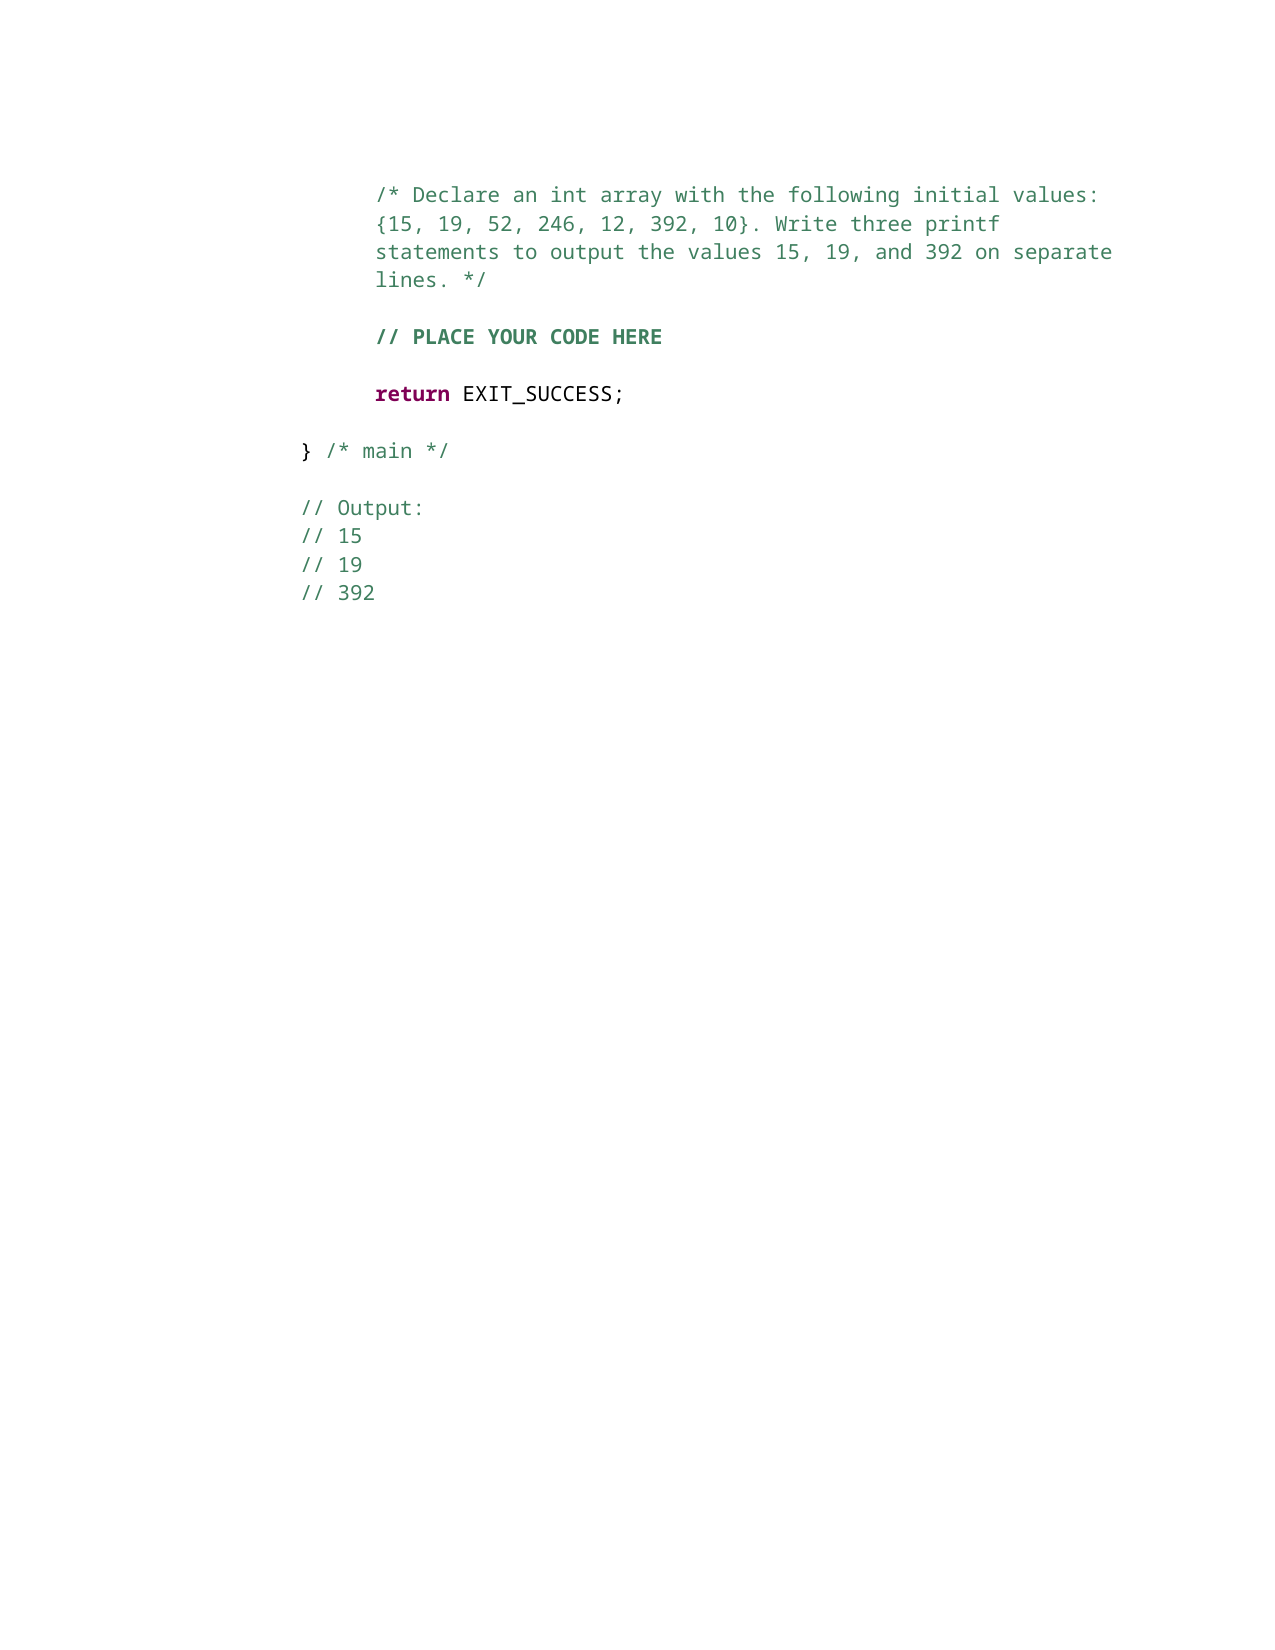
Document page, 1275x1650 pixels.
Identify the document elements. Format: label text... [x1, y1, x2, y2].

text // 392 [300, 578, 1125, 607]
text // Output: [300, 493, 1125, 521]
text } /* main */ [300, 436, 1125, 464]
text // 19 [300, 550, 1125, 578]
text // 15 [300, 521, 1125, 550]
text /* Declare an int array with the following initial values: {15, 19, 52, 246, 12, 392, 10}. Write three printf statements to output the values 15, 19, and 392 on separate lines. */ [375, 180, 1125, 294]
text return EXIT_SUCCESS; [300, 379, 1125, 408]
text // PLACE YOUR CODE HERE [375, 322, 1125, 351]
